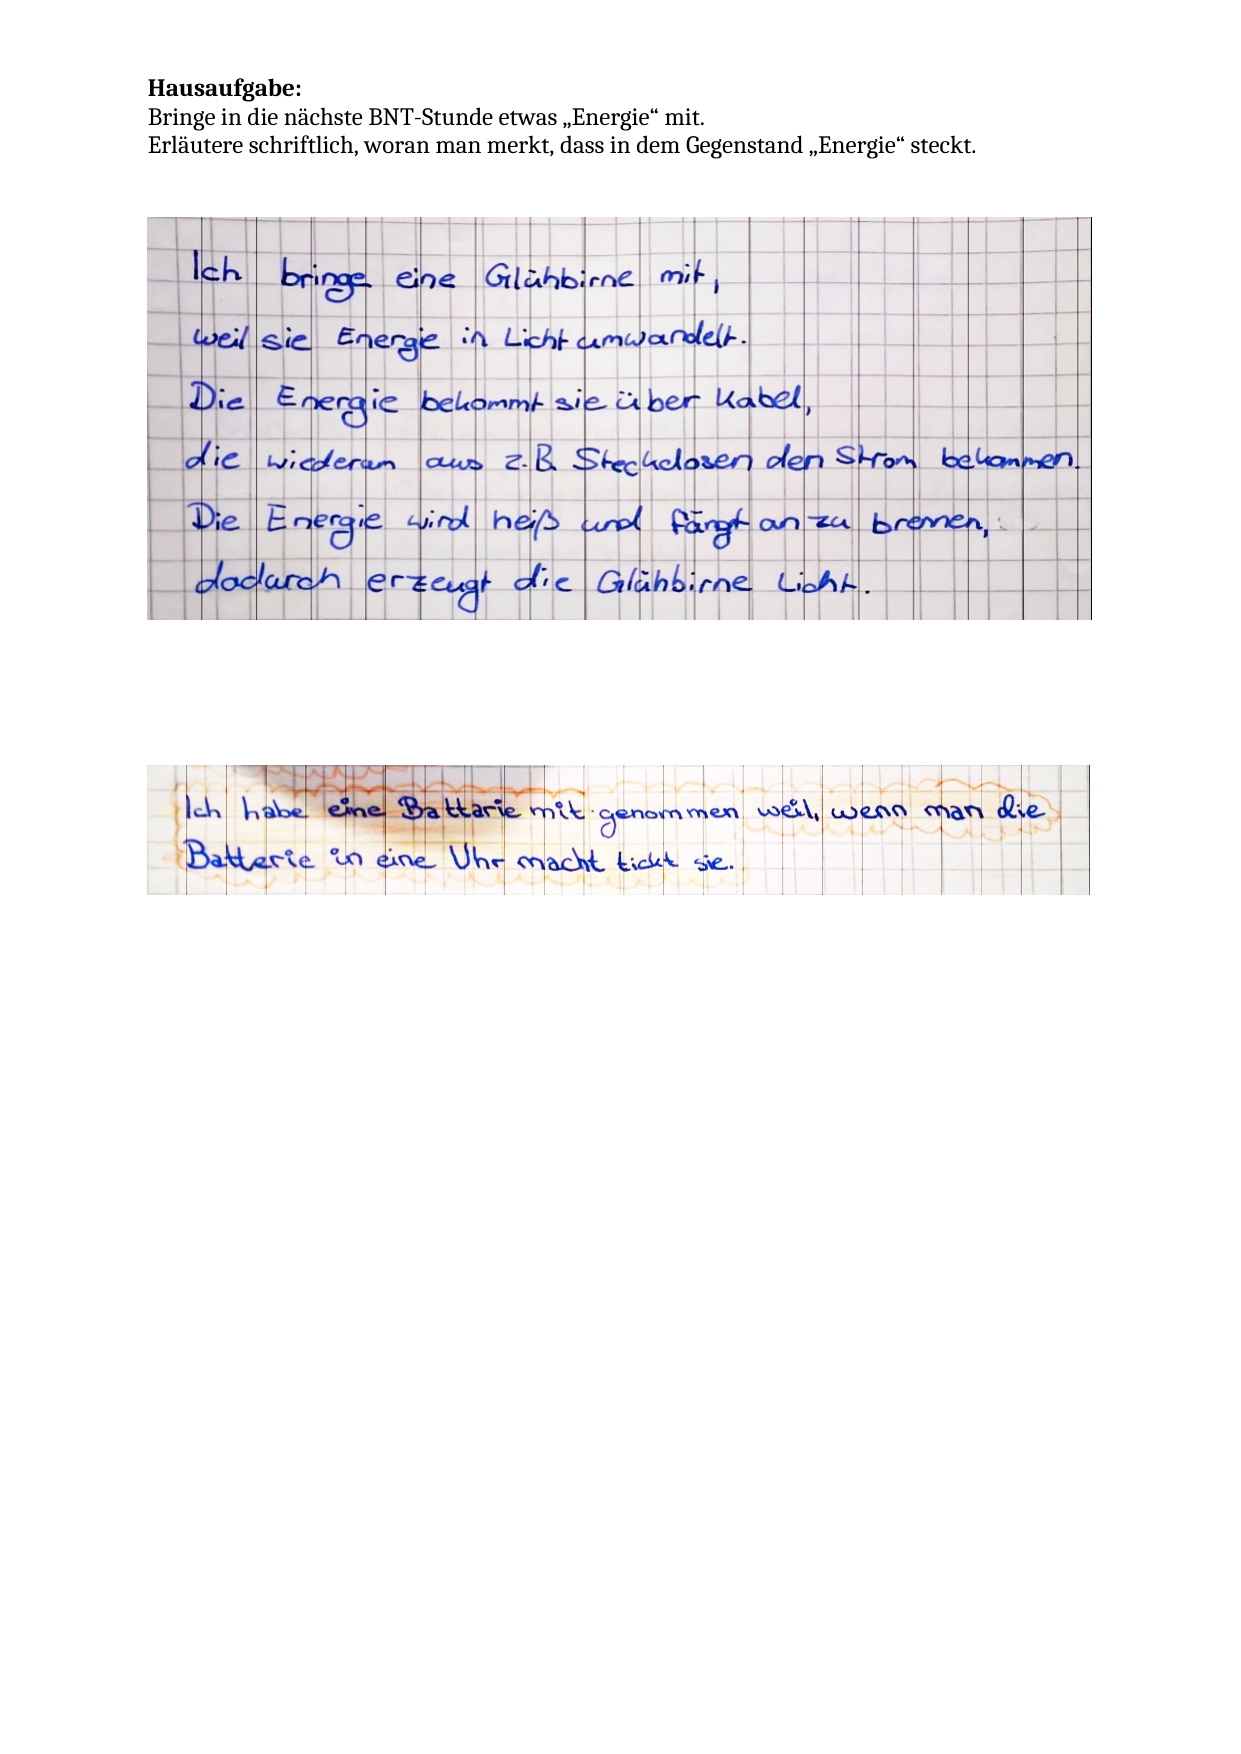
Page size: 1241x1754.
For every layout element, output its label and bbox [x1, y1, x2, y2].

picture [147, 765, 1090, 895]
picture [147, 217, 1092, 620]
